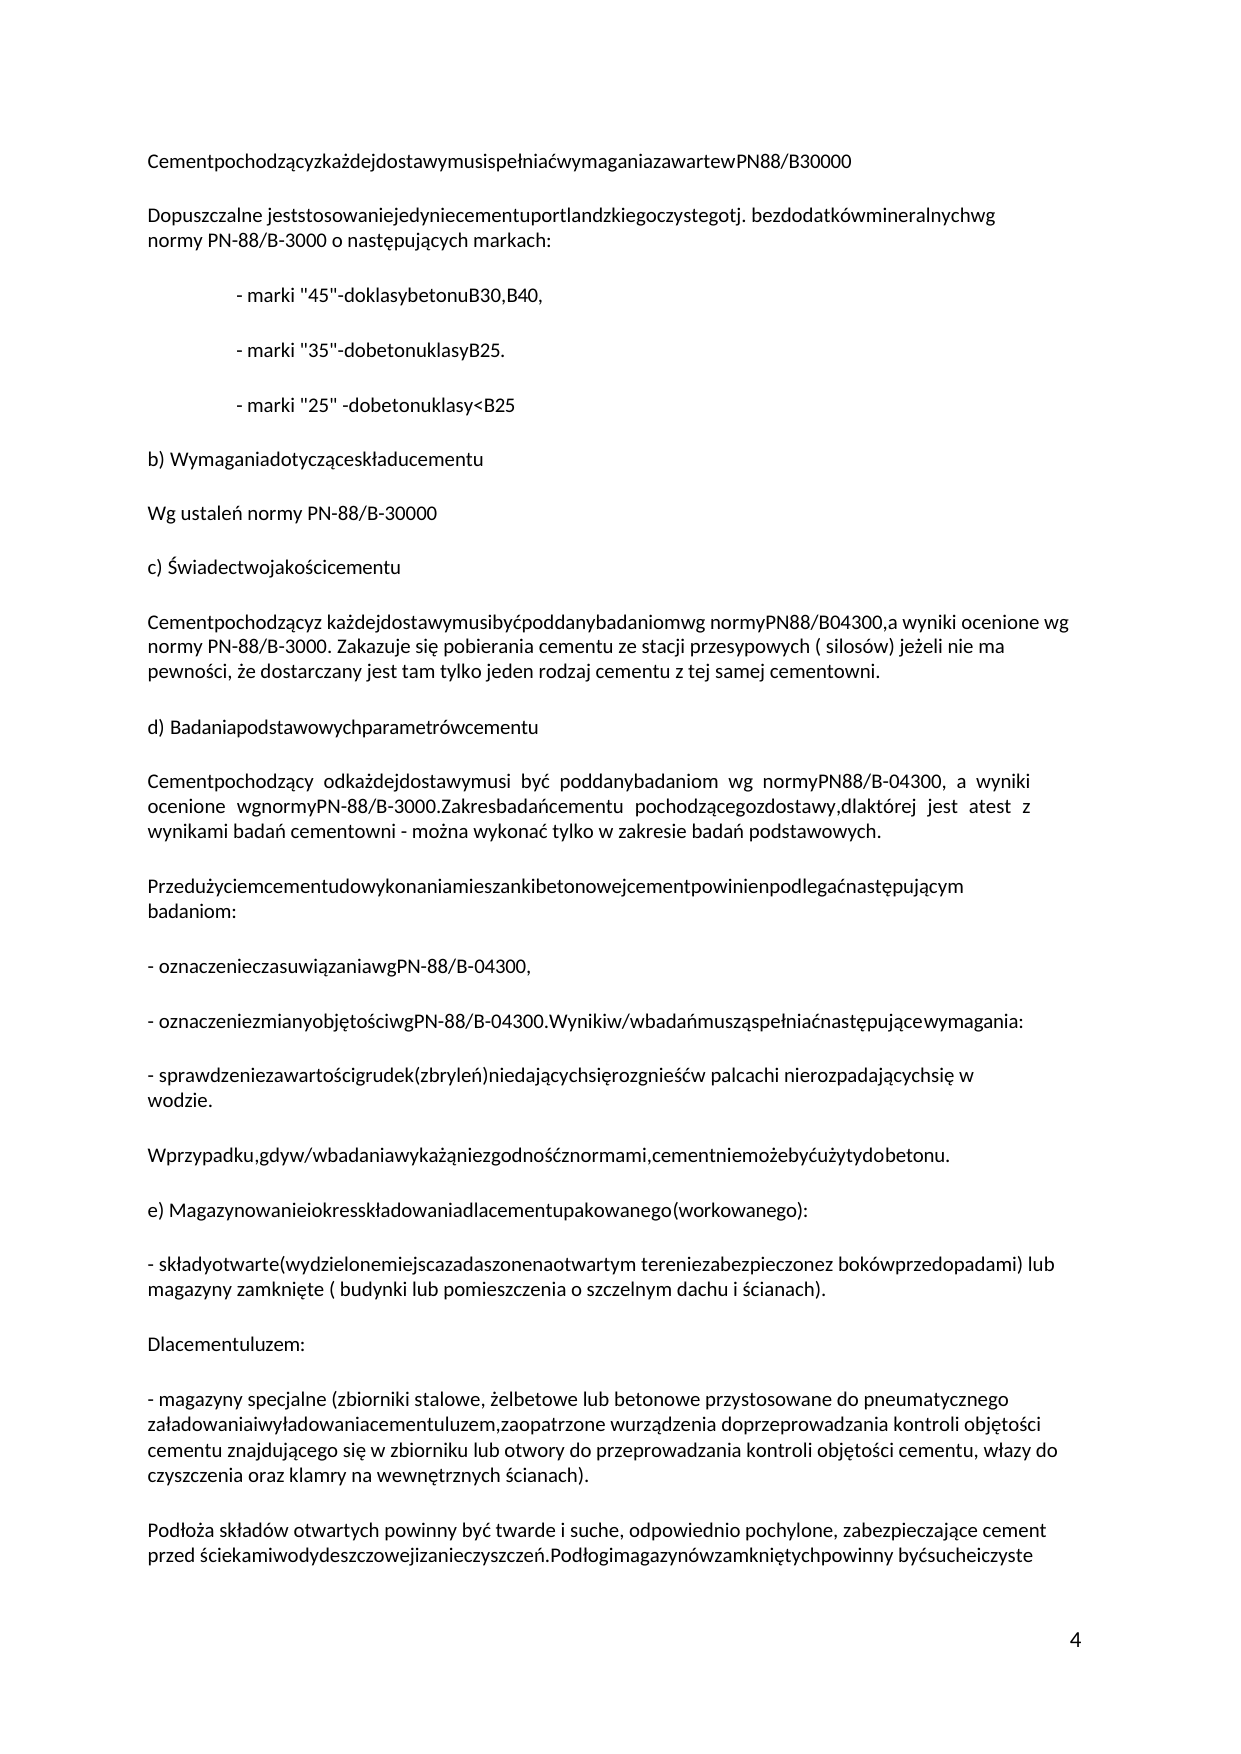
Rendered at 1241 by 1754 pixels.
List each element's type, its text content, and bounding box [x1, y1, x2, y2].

list Wymaganiadotycząceskładucementu Wg ustaleń normy PN-88/B-30000 [147, 446, 499, 526]
list Świadectwojakościcementu [147, 554, 1157, 580]
list składyotwarte(wydzielonemiejscazadaszonenaotwartym tereniezabezpieczonez bokówprzedopadami) lub magazyny zamknięte ( budynki lub pomieszczenia o szczelnym dachu i ścianach). [147, 1252, 1073, 1302]
text Dopuszczalne jeststosowaniejedyniecementuportlandzkiegoczystegotj. bezdodatkówmineralnychwg normy PN-88/B-3000 o następujących markach: [147, 203, 1051, 253]
text Wprzypadku,gdyw/wbadaniawykażąniezgodnośćznormami,cementniemożebyćużytydobetonu. [147, 1143, 1157, 1168]
text CementpochodzącyzkażdejdostawymusispełniaćwymaganiazawartewPN88/B30000 [147, 148, 1157, 173]
list marki "45"-doklasybetonuB30,B40, [236, 282, 1157, 308]
list marki "25" -dobetonuklasy<B25 [236, 392, 1157, 417]
list magazyny specjalne (zbiorniki stalowe, żelbetowe lub betonowe przystosowane do pneumatycznego załadowaniaiwyładowaniacementuluzem,zaopatrzone wurządzenia doprzeprowadzania kontroli objętości cementu znajdującego się w zbiorniku lub otwory do przeprowadzania kontroli objętości cementu, włazy do czyszczenia oraz klamry na wewnętrznych ścianach). [147, 1386, 1077, 1488]
text Dlacementuluzem: [147, 1332, 1157, 1357]
list Magazynowanieiokresskładowaniadlacementupakowanego(workowanego): [147, 1197, 1157, 1222]
list sprawdzeniezawartościgrudek(zbryleń)niedającychsięrozgnieśćw palcachi nierozpadającychsię w wodzie. [147, 1063, 1009, 1113]
list Badaniapodstawowychparametrówcementu [147, 714, 1157, 739]
text Przedużyciemcementudowykonaniamieszankibetonowejcementpowinienpodlegaćnastępującym badaniom: [147, 873, 1051, 924]
text Cementpochodzącyz każdejdostawymusibyćpoddanybadaniomwg normyPN88/B04300,a wyniki ocenione wg normy PN-88/B-3000. Zakazuje się pobierania cementu ze stacji przesypowych ( silosów) jeżeli nie ma pewności, że dostarczany jest tam tylko jeden rodzaj cementu z tej samej cementowni. [147, 609, 1094, 684]
list marki "35"-dobetonuklasyB25. [236, 337, 1157, 362]
list oznaczeniezmianyobjętościwgPN-88/B-04300.Wynikiw/wbadańmusząspełniaćnastępującewymagania: [147, 1008, 1157, 1033]
text Podłoża składów otwartych powinny być twarde i suche, odpowiednio pochylone, zabezpieczające cement przed ściekamiwodydeszczowejizanieczyszczeń.Podłogimagazynówzamkniętychpowinny byćsucheiczyste [147, 1517, 1094, 1567]
text Cementpochodzący odkażdejdostawymusi być poddanybadaniom wg normyPN88/B-04300, a wyniki ocenione wgnormyPN-88/B-3000.Zakresbadańcementu pochodzącegozdostawy,dlaktórej jest atest z wynikami badań cementowni - można wykonać tylko w zakresie badań podstawowych. [147, 768, 1032, 843]
list oznaczenieczasuwiązaniawgPN-88/B-04300, [147, 953, 1157, 978]
